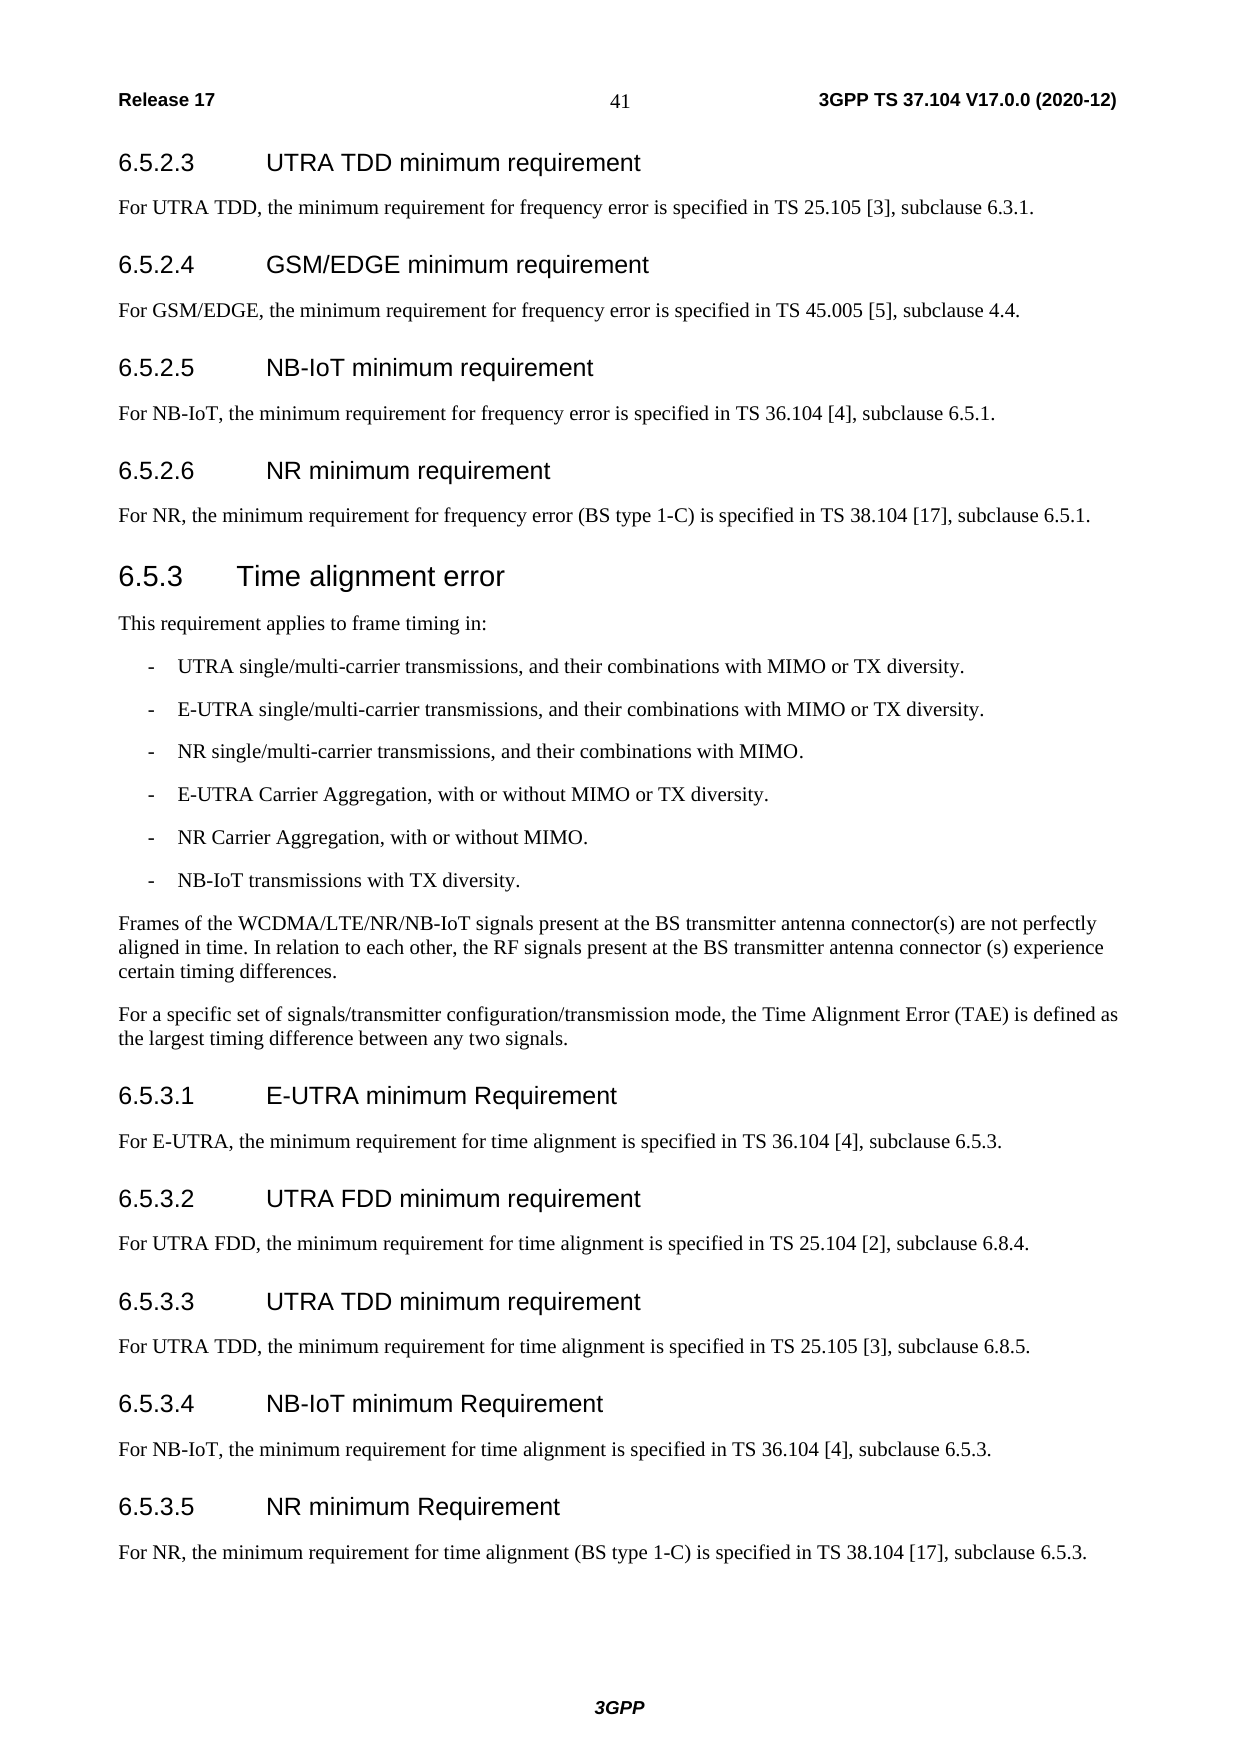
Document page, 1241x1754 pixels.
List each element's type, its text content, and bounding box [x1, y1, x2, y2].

subtitle 6.5.3.1 E-UTRA minimum Requirement [118, 1081, 1122, 1110]
text Frames of the WCDMA/LTE/NR/NB-IoT signals present at the BS transmitter antenna connector(s) are not perfectly aligned in time. In relation to each other, the RF signals present at the BS transmitter antenna connector (s) experience certain timing differences. [118, 911, 1122, 983]
subtitle 6.5.3.4 NB-IoT minimum Requirement [118, 1389, 1122, 1418]
text For E-UTRA, the minimum requirement for time alignment is specified in TS 36.104 [4], subclause 6.5.3. [118, 1128, 1122, 1153]
text - E-UTRA single/multi-carrier transmissions, and their combinations with MIMO or TX diversity. [148, 697, 1122, 721]
text For NB-IoT, the minimum requirement for frequency error is specified in TS 36.104 [4], subclause 6.5.1. [118, 401, 1122, 425]
text For NR, the minimum requirement for frequency error (BS type 1-C) is specified in TS 38.104 [17], subclause 6.5.1. [118, 503, 1122, 527]
subtitle 6.5.3.5 NR minimum Requirement [118, 1492, 1122, 1521]
text This requirement applies to frame timing in: [118, 611, 1122, 635]
text - NR single/multi-carrier transmissions, and their combinations with MIMO. [148, 739, 1122, 763]
text For UTRA TDD, the minimum requirement for frequency error is specified in TS 25.105 [3], subclause 6.3.1. [118, 195, 1122, 219]
text - NR Carrier Aggregation, with or without MIMO. [148, 825, 1122, 849]
text - UTRA single/multi-carrier transmissions, and their combinations with MIMO or TX diversity. [148, 654, 1122, 678]
subtitle 6.5.3 Time alignment error [118, 559, 1122, 592]
text For GSM/EDGE, the minimum requirement for frequency error is specified in TS 45.005 [5], subclause 4.4. [118, 298, 1122, 322]
text For UTRA FDD, the minimum requirement for time alignment is specified in TS 25.104 [2], subclause 6.8.4. [118, 1231, 1122, 1255]
subtitle 6.5.2.3 UTRA TDD minimum requirement [118, 147, 1122, 176]
text For NR, the minimum requirement for time alignment (BS type 1-C) is specified in TS 38.104 [17], subclause 6.5.3. [118, 1540, 1122, 1564]
text For a specific set of signals/transmitter configuration/transmission mode, the Time Alignment Error (TAE) is defined as the largest timing difference between any two signals. [118, 1002, 1122, 1050]
text For NB-IoT, the minimum requirement for time alignment is specified in TS 36.104 [4], subclause 6.5.3. [118, 1437, 1122, 1461]
subtitle 6.5.2.5 NB-IoT minimum requirement [118, 353, 1122, 382]
text - E-UTRA Carrier Aggregation, with or without MIMO or TX diversity. [148, 782, 1122, 806]
subtitle 6.5.2.4 GSM/EDGE minimum requirement [118, 250, 1122, 279]
text For UTRA TDD, the minimum requirement for time alignment is specified in TS 25.105 [3], subclause 6.8.5. [118, 1334, 1122, 1358]
subtitle 6.5.2.6 NR minimum requirement [118, 456, 1122, 485]
text - NB-IoT transmissions with TX diversity. [148, 868, 1122, 892]
subtitle 6.5.3.2 UTRA FDD minimum requirement [118, 1184, 1122, 1213]
subtitle 6.5.3.3 UTRA TDD minimum requirement [118, 1287, 1122, 1315]
